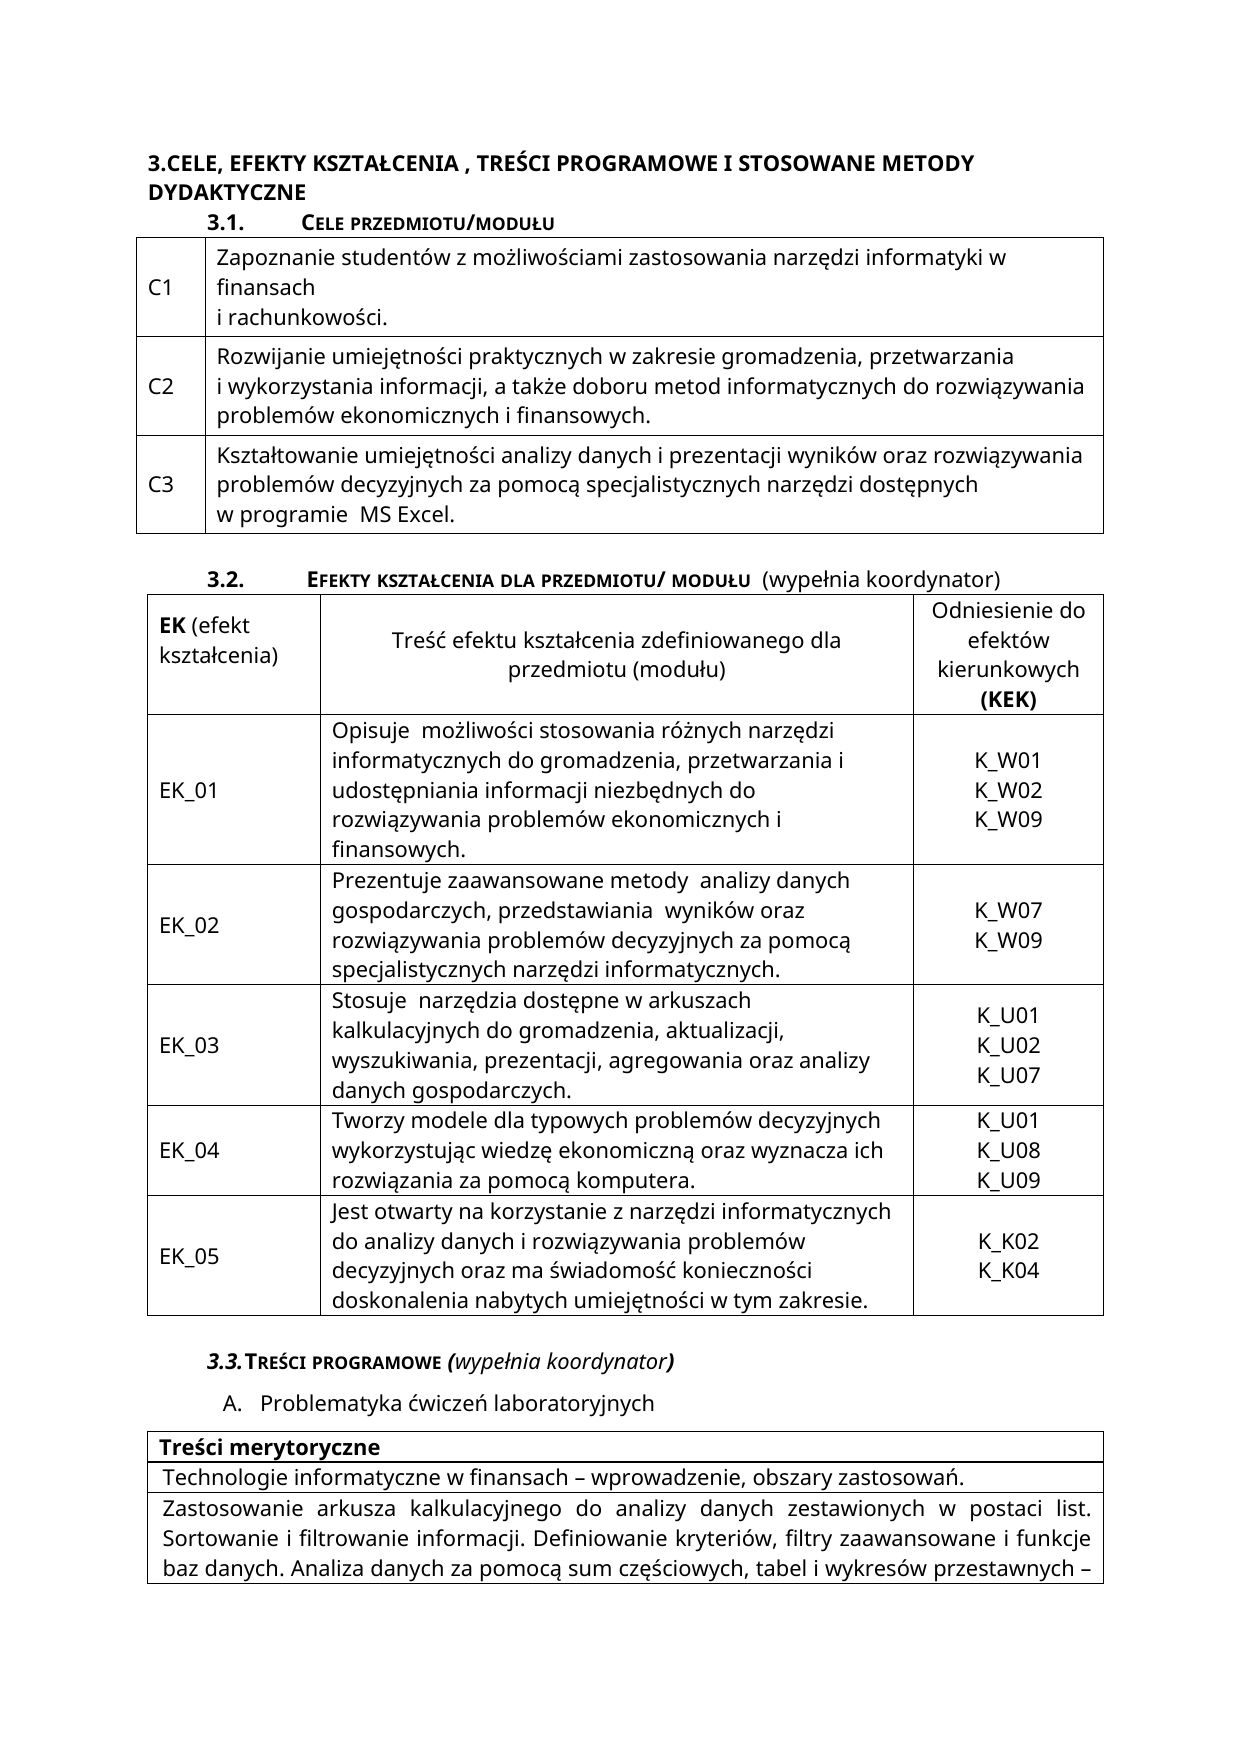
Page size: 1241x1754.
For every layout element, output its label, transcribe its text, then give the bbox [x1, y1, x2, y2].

list Efekty kształcenia dla przedmiotu/ modułu (wypełnia koordynator) [207, 564, 1093, 594]
table_cell Stosuje narzędzia dostępne w arkuszach kalkulacyjnych do gromadzenia, aktualizacji, wyszukiwania, prezentacji, agregowania oraz analizy danych gospodarczych. [321, 985, 913, 1104]
table_cell Kształtowanie umiejętności analizy danych i prezentacji wyników oraz rozwiązywania problemów decyzyjnych za pomocą specjalistycznych narzędzi dostępnych w programie MS Excel. [206, 436, 1103, 533]
table_cell Technologie informatyczne w finansach – wprowadzenie, obszary zastosowań. [148, 1463, 1103, 1492]
table_header C1 [137, 238, 205, 336]
table_cell Rozwijanie umiejętności praktycznych w zakresie gromadzenia, przetwarzania i wykorzystania informacji, a także doboru metod informatycznych do rozwiązywania problemów ekonomicznych i finansowych. [206, 337, 1103, 434]
table_cell Opisuje możliwości stosowania różnych narzędzi informatycznych do gromadzenia, przetwarzania i udostępniania informacji niezbędnych do rozwiązywania problemów ekonomicznych i finansowych. [321, 715, 913, 864]
table_cell EK_01 [148, 715, 320, 864]
table_header Zapoznanie studentów z możliwościami zastosowania narzędzi informatyki w finansach i rachunkowości. [206, 238, 1103, 336]
table_header Treść efektu kształcenia zdefiniowanego dla przedmiotu (modułu) [321, 595, 913, 714]
table_header Odniesienie do efektów kierunkowych (KEK) [914, 595, 1103, 714]
table_cell Jest otwarty na korzystanie z narzędzi informatycznych do analizy danych i rozwiązywania problemów decyzyjnych oraz ma świadomość konieczności doskonalenia nabytych umiejętności w tym zakresie. [321, 1196, 913, 1315]
table_cell K_W07 K_W09 [914, 865, 1103, 984]
table_cell K_U01 K_U02 K_U07 [914, 985, 1103, 1104]
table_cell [148, 1493, 1103, 1583]
table_header Treści merytoryczne [148, 1432, 1103, 1461]
list Problematyka ćwiczeń laboratoryjnych [223, 1388, 1093, 1418]
table_cell Prezentuje zaawansowane metody analizy danych gospodarczych, przedstawiania wyników oraz rozwiązywania problemów decyzyjnych za pomocą specjalistycznych narzędzi informatycznych. [321, 865, 913, 984]
list Cele przedmiotu/modułu [207, 207, 1093, 237]
table_cell K_K02 K_K04 [914, 1196, 1103, 1315]
table_cell K_W01 K_W02 K_W09 [914, 715, 1103, 864]
list Treści programowe (wypełnia koordynator) [207, 1346, 1093, 1376]
table_header EK (efekt kształcenia) [148, 595, 320, 714]
table_cell C2 [137, 337, 205, 434]
table_cell EK_04 [148, 1106, 320, 1195]
table_cell C3 [137, 436, 205, 533]
text 3.CELE, EFEKTY KSZTAŁCENIA , TREŚCI PROGRAMOWE I STOSOWANE METODY DYDAKTYCZNE [148, 148, 1093, 207]
table_cell EK_03 [148, 985, 320, 1104]
table_cell EK_05 [148, 1196, 320, 1315]
table_cell EK_02 [148, 865, 320, 984]
table_cell K_U01 K_U08 K_U09 [914, 1106, 1103, 1195]
table_cell Tworzy modele dla typowych problemów decyzyjnych wykorzystując wiedzę ekonomiczną oraz wyznacza ich rozwiązania za pomocą komputera. [321, 1106, 913, 1195]
